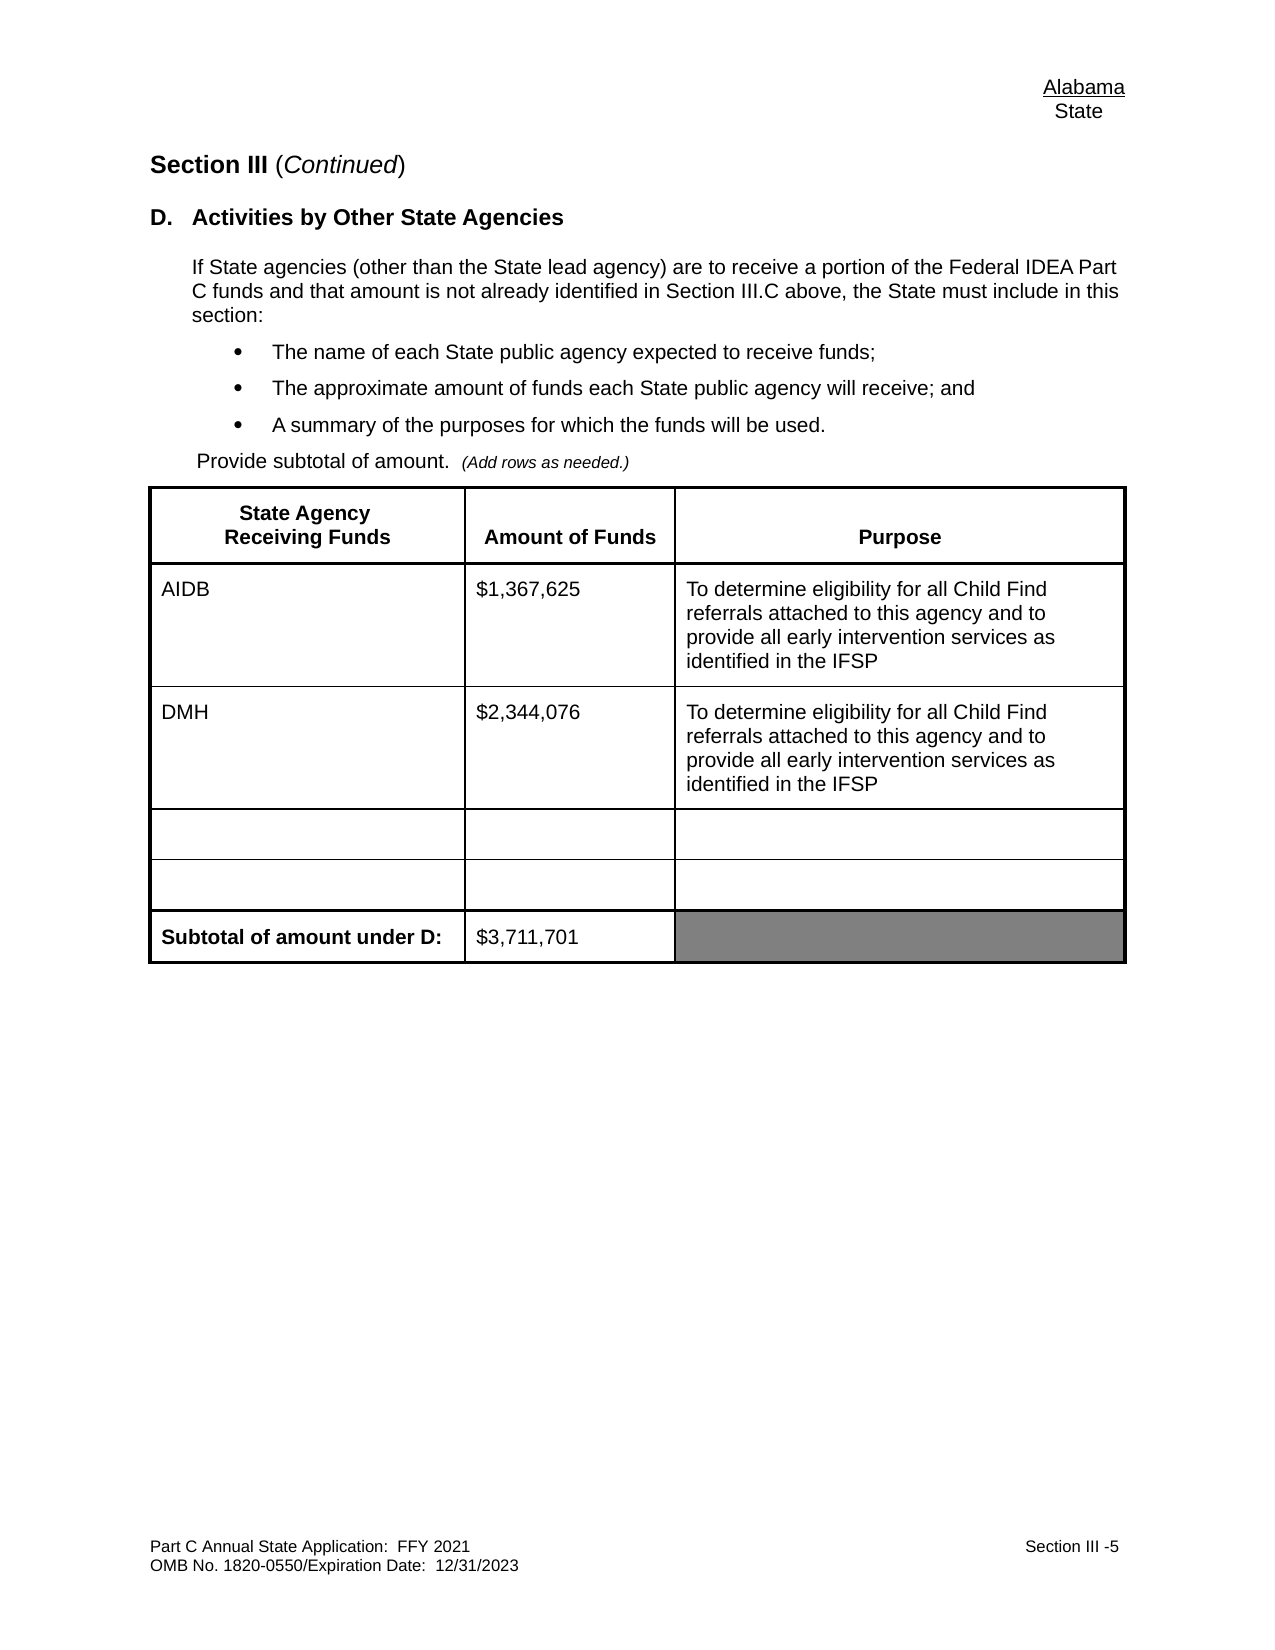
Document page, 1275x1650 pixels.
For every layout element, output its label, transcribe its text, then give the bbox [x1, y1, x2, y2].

table_cell [676, 810, 1123, 858]
table_cell DMH [152, 687, 464, 808]
table_cell $2,344,076 [466, 687, 674, 808]
list The name of each State public agency expected to receive funds; [234, 339, 1125, 363]
list A summary of the purposes for which the funds will be used. [234, 413, 1125, 437]
table_cell AIDB [152, 565, 464, 686]
text Provide subtotal of amount. (Add rows as needed.) [196, 449, 1125, 473]
table_cell [466, 810, 674, 858]
table_header Purpose [676, 489, 1123, 562]
table_cell [152, 860, 464, 909]
table_cell No entry [676, 912, 1123, 961]
table_header Amount of Funds [466, 489, 674, 562]
table_cell [676, 860, 1123, 909]
table_header State Agency Receiving Funds [152, 489, 464, 562]
table_cell To determine eligibility for all Child Find referrals attached to this agency and to provide all early intervention services as identified in the IFSP [676, 565, 1123, 686]
subtitle Section III (Continued) [150, 150, 1125, 179]
table_cell Subtotal of amount under D: [152, 912, 464, 961]
table_cell $3,711,701 [466, 912, 674, 961]
list The approximate amount of funds each State public agency will receive; and [234, 376, 1125, 400]
table_cell $1,367,625 [466, 565, 674, 686]
table_cell [152, 810, 464, 858]
subtitle D. Activities by Other State Agencies [150, 204, 1125, 230]
text If State agencies (other than the State lead agency) are to receive a portion of the Federal IDEA Part C funds and that amount is not already identified in Section III.C above, the State must include in this section: [192, 255, 1125, 327]
table_cell To determine eligibility for all Child Find referrals attached to this agency and to provide all early intervention services as identified in the IFSP [676, 687, 1123, 808]
table_cell [466, 860, 674, 909]
